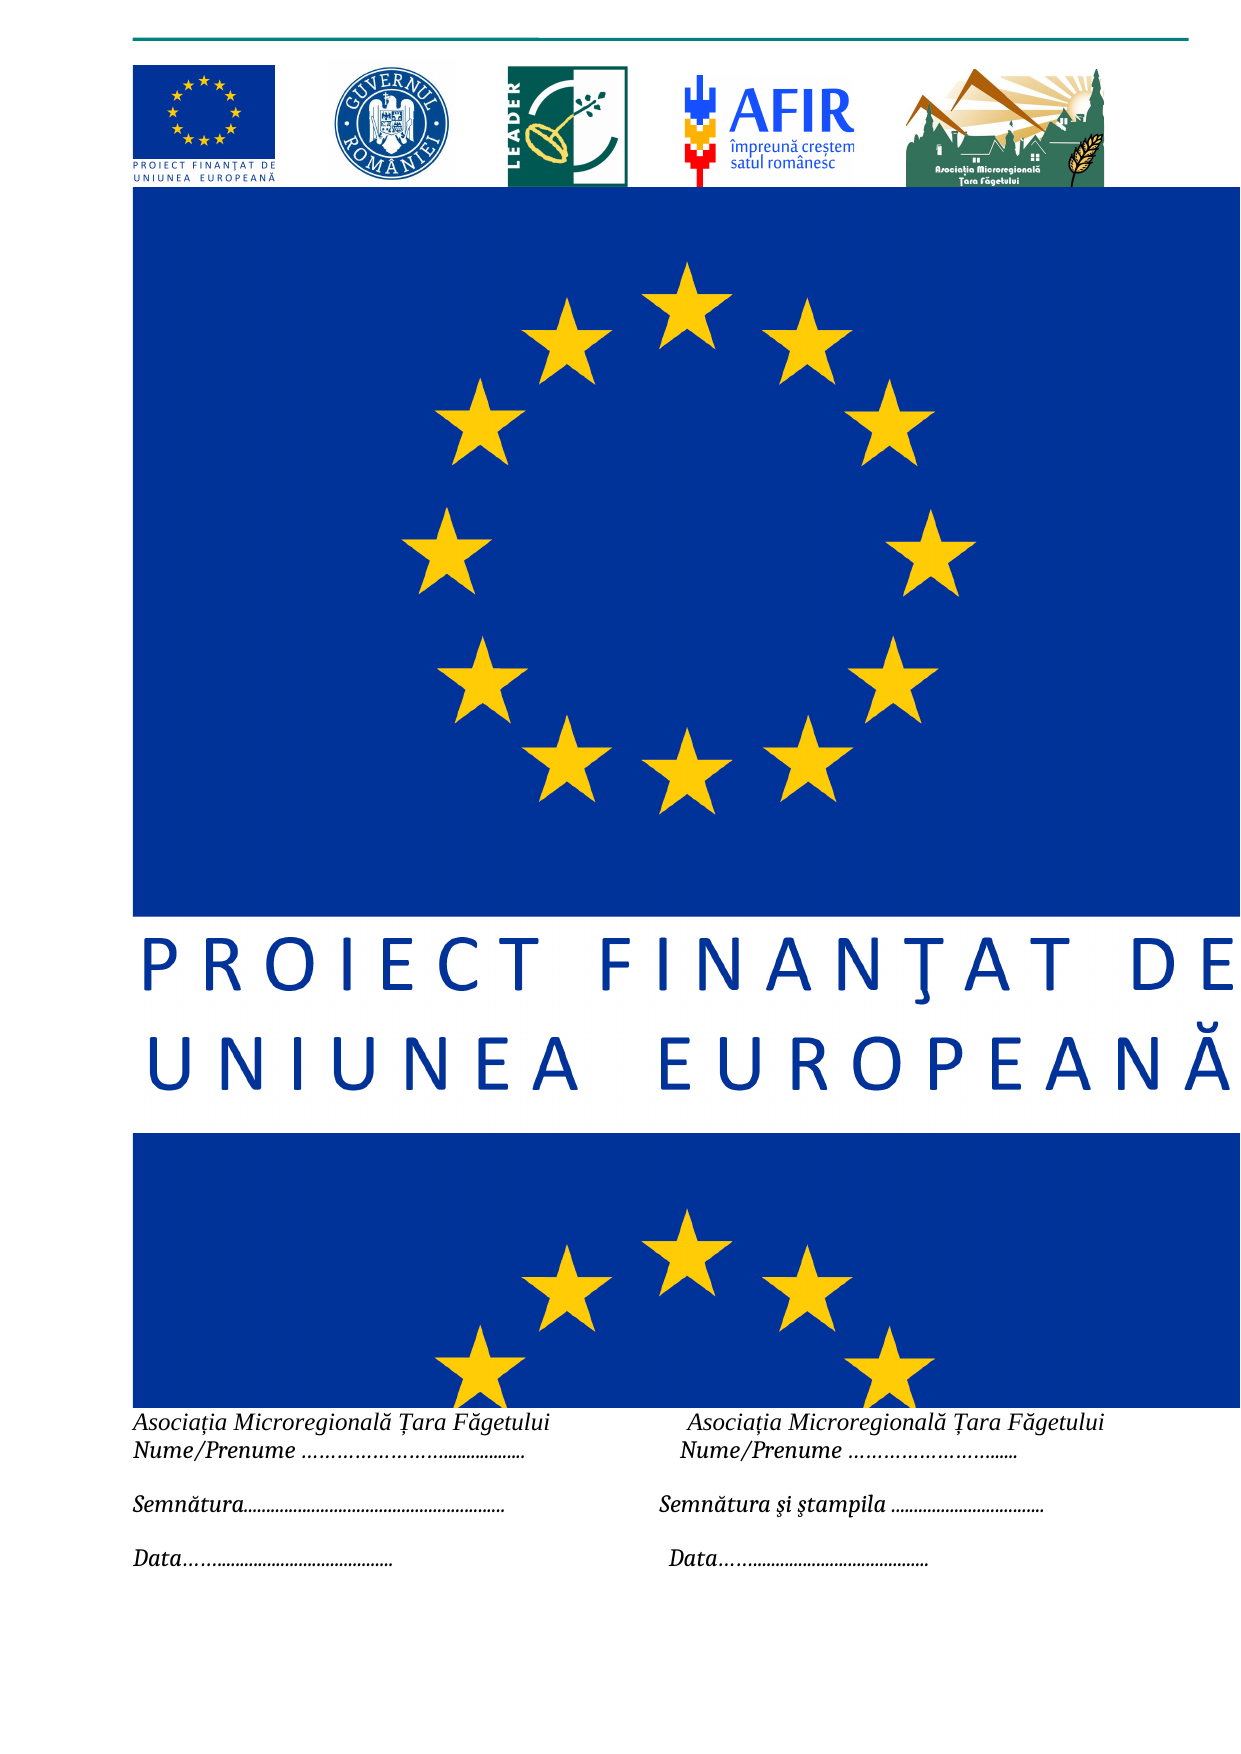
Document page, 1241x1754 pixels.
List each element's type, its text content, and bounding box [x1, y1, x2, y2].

text Data……....................................... Data……....................................... [133, 1544, 1107, 1572]
text Semnătura.......................................................... Semnătura şi ştampila .................................. [133, 1490, 1107, 1519]
text Asociația Microregională Țara Făgetului Asociația Microregională Țara Făgetului Nume/Prenume …………………….................. Nume/Prenume ……………………...... [133, 1408, 1107, 1465]
picture [132, 59, 1241, 1408]
